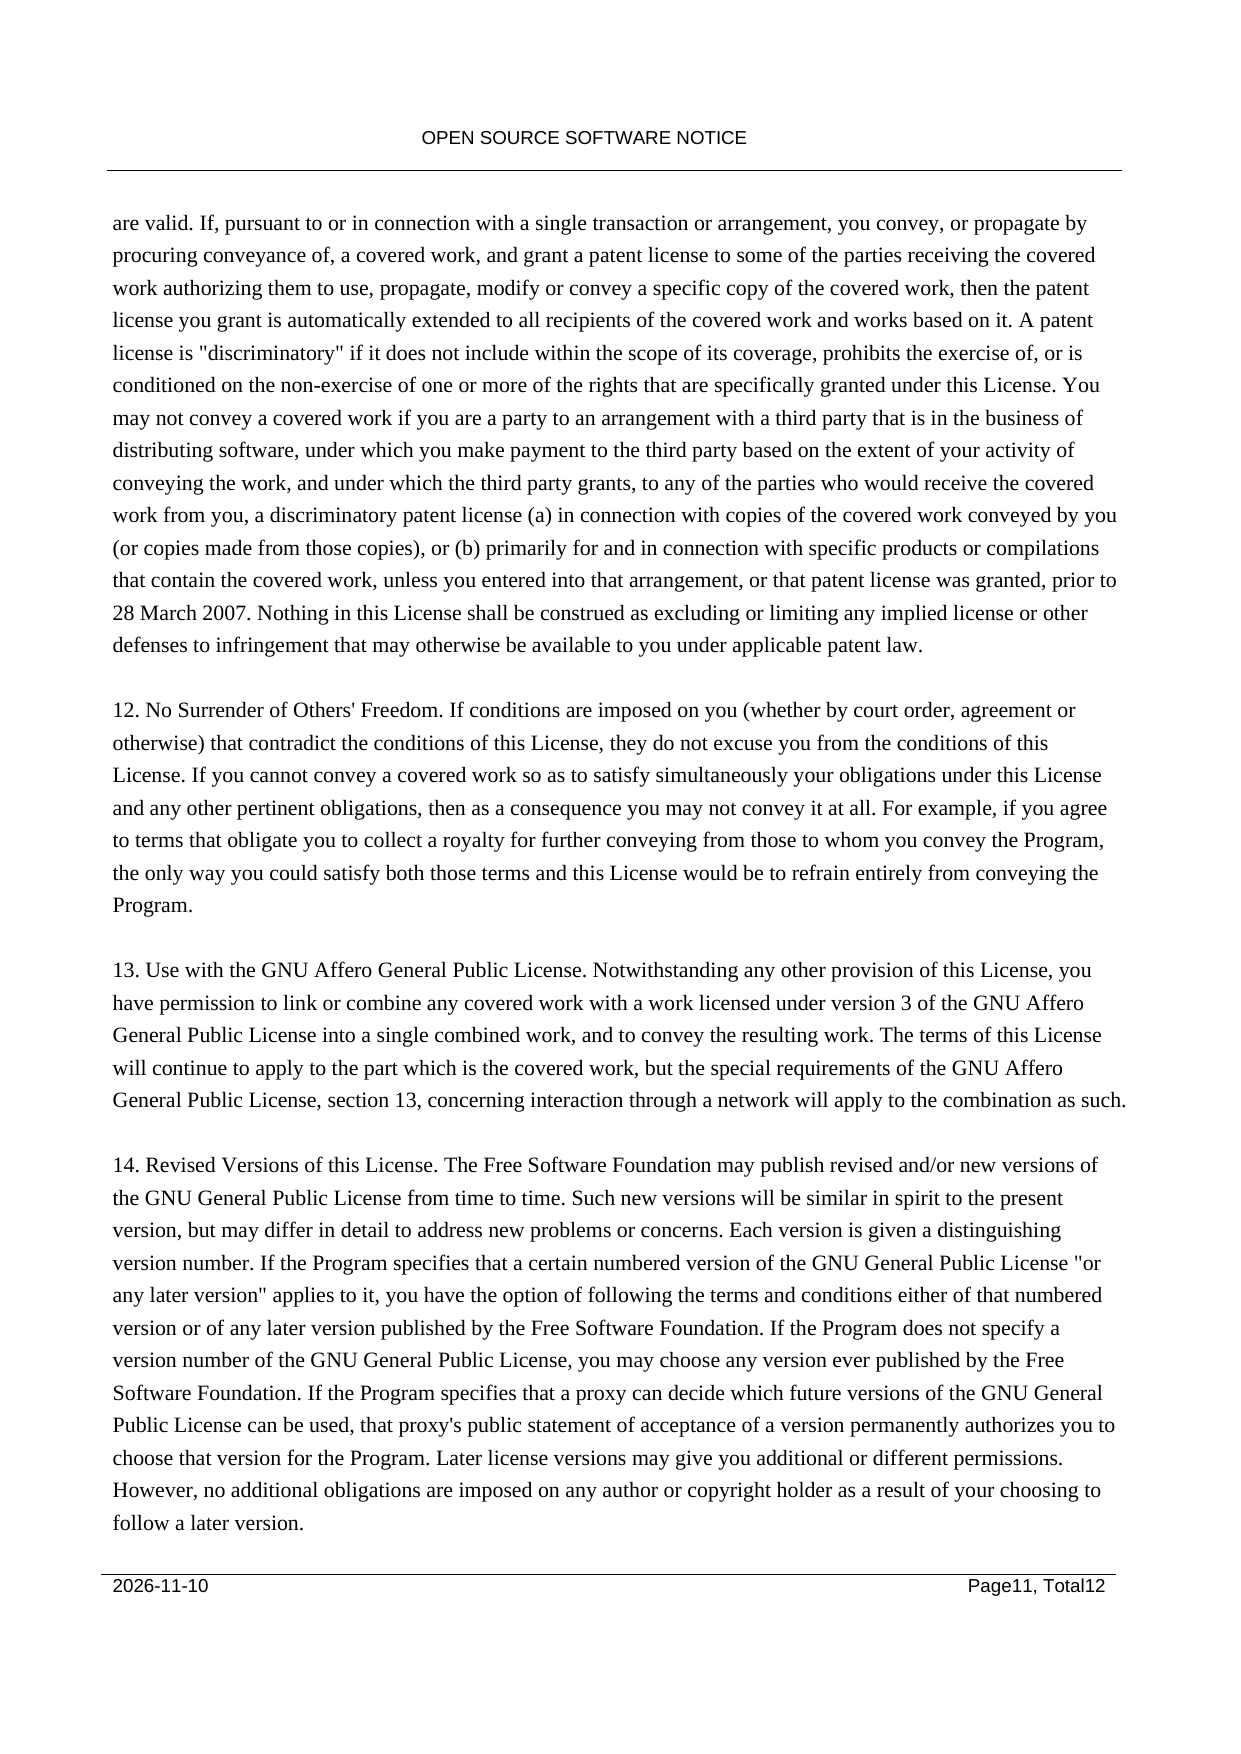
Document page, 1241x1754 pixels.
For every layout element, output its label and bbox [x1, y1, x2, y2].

text [112, 206, 1128, 1539]
